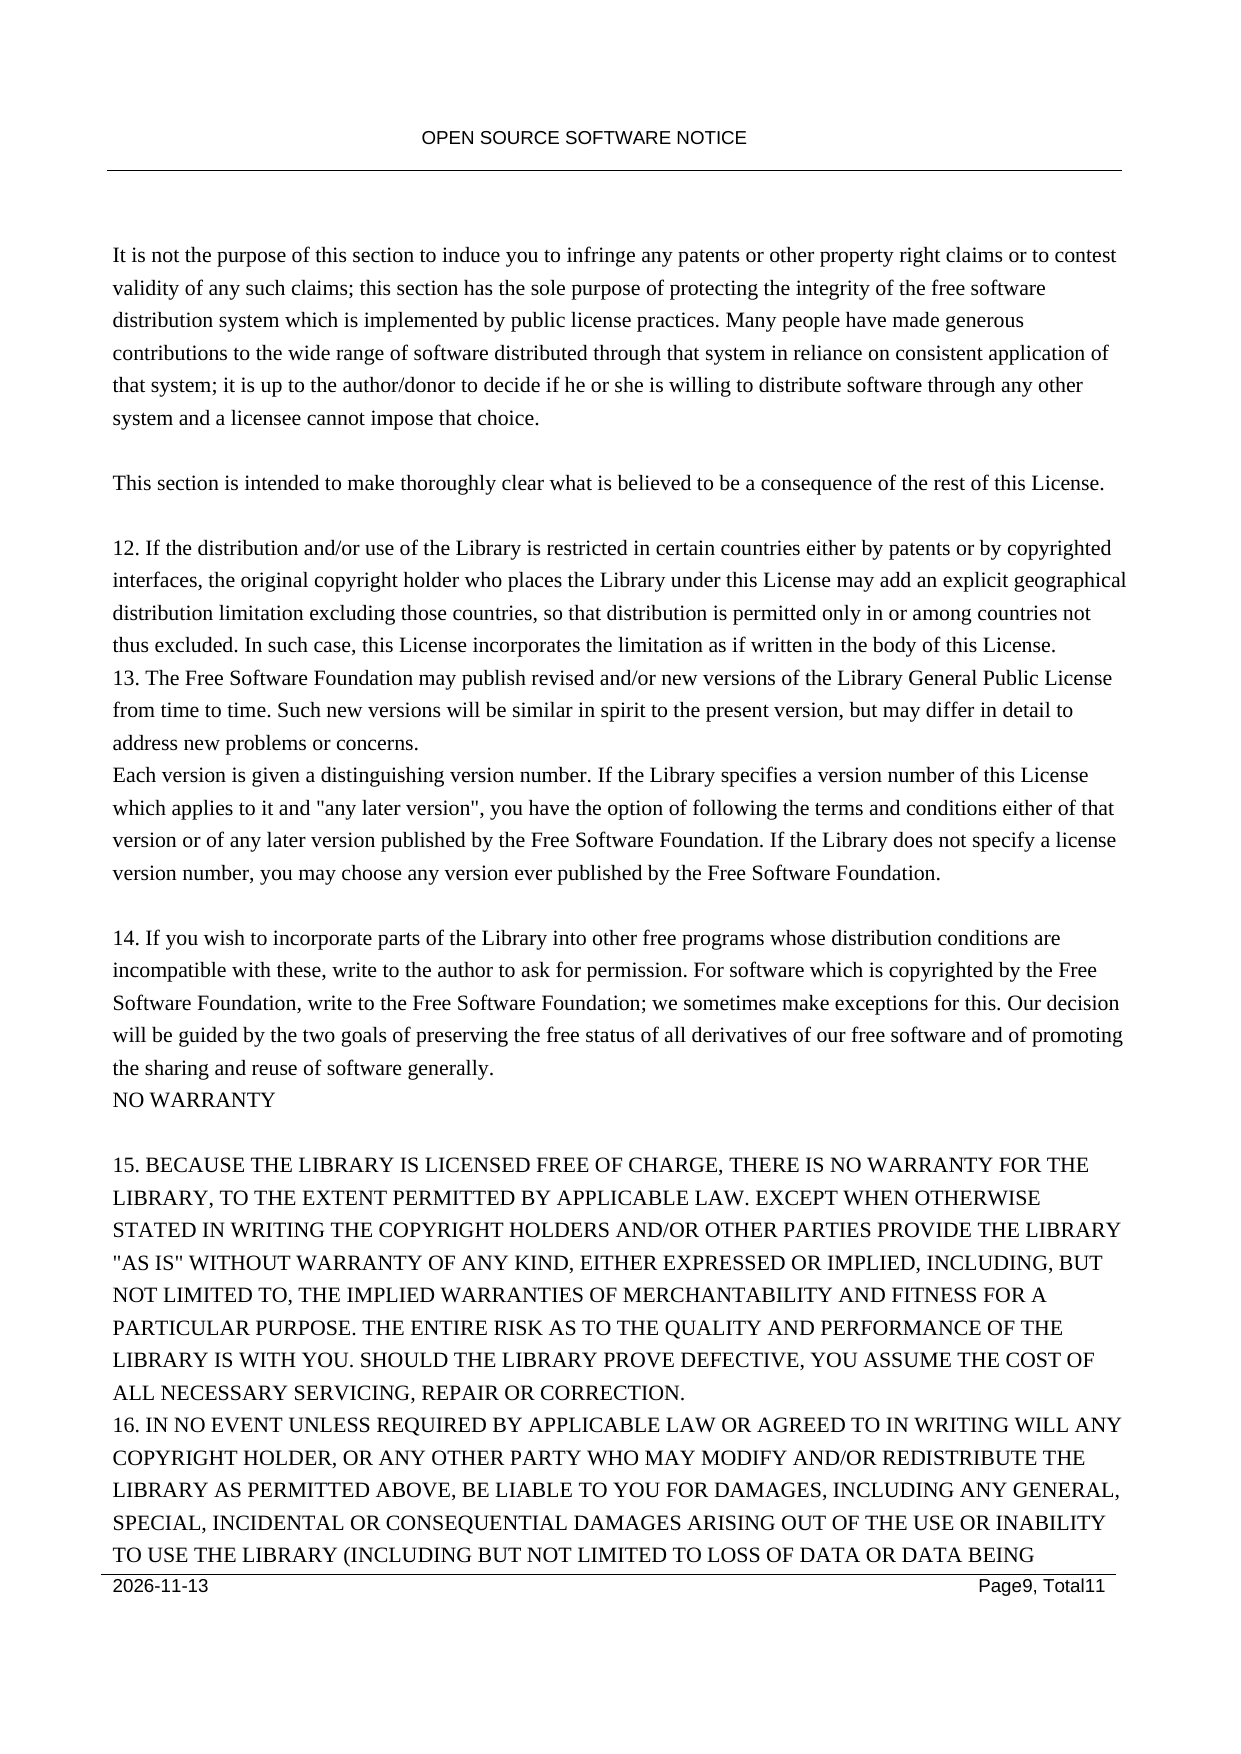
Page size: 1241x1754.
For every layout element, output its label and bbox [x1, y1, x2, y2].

text [112, 206, 1128, 1571]
